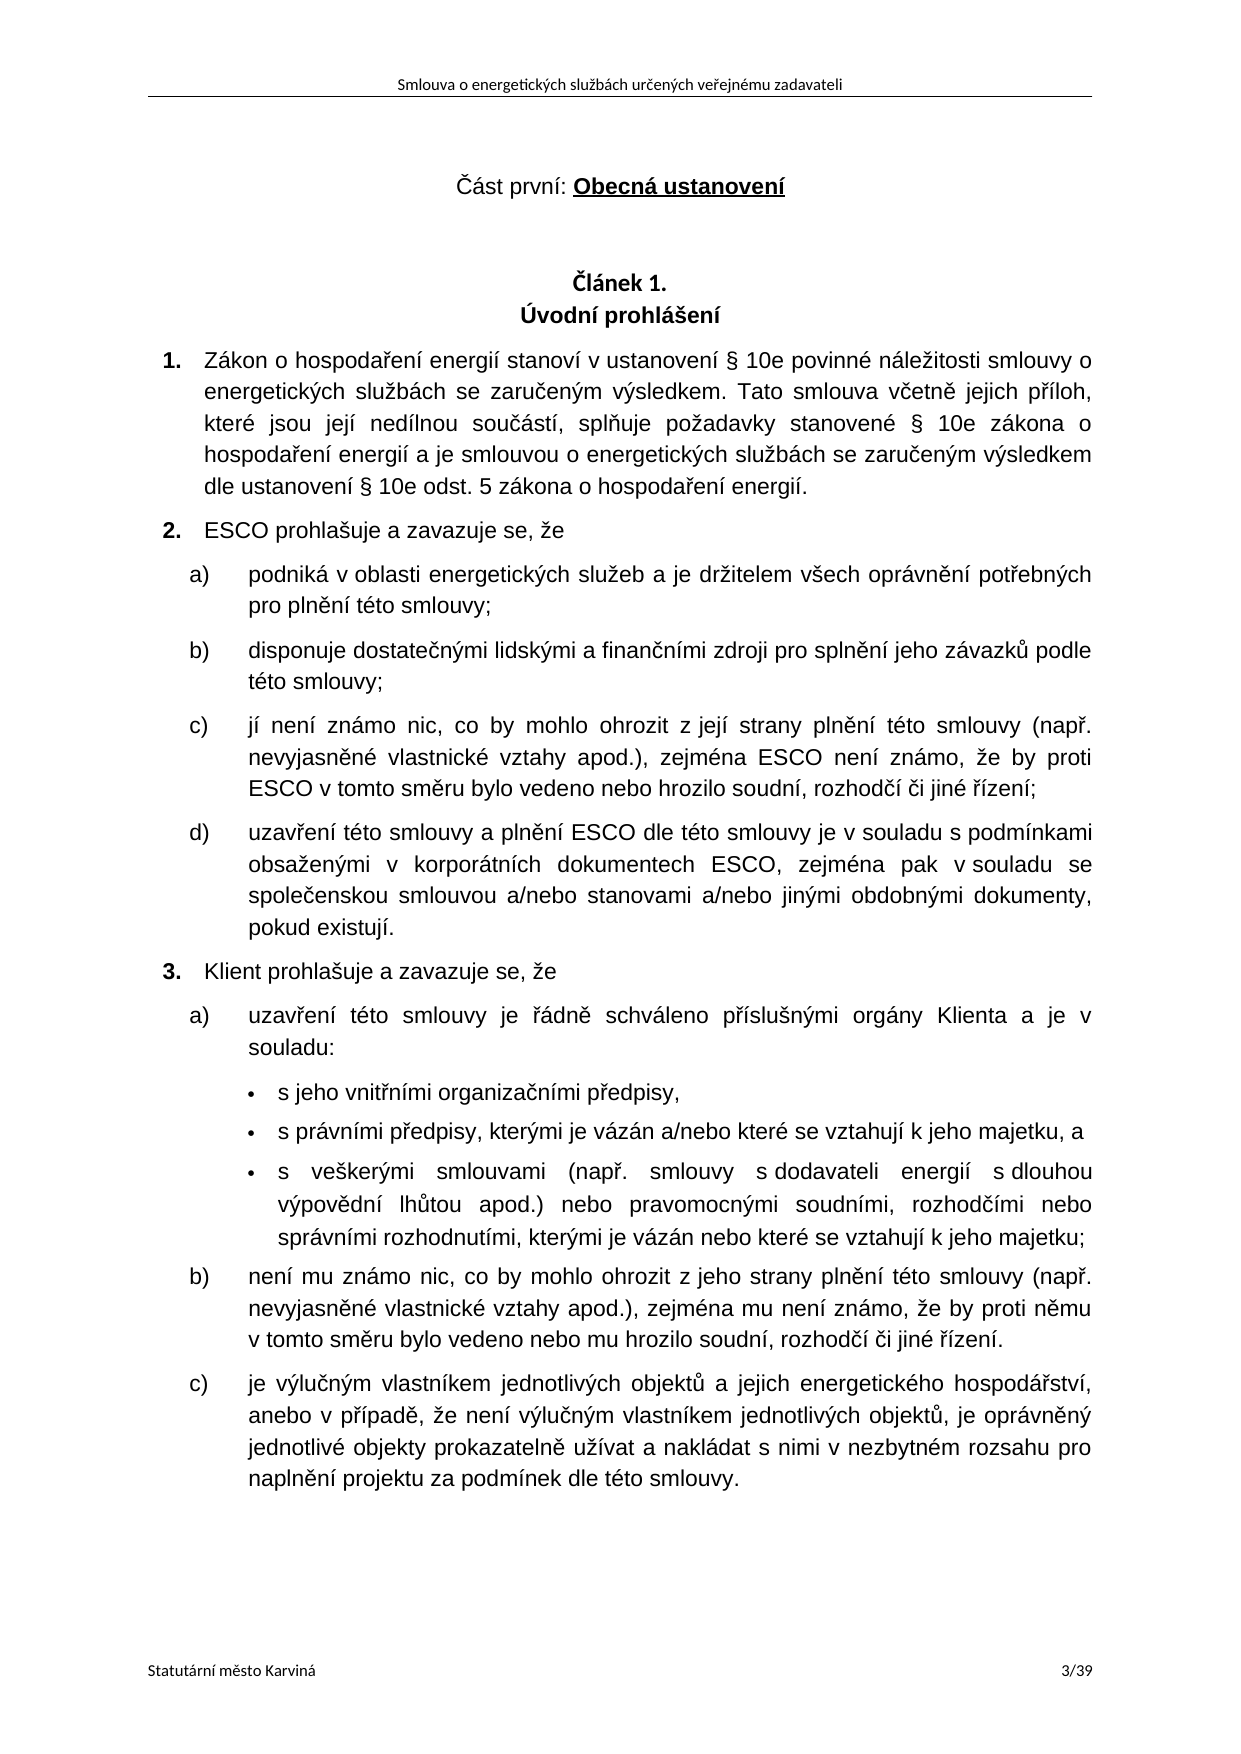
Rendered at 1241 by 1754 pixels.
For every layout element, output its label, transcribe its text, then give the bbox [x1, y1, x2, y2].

subtitle Zákon o hospodaření energií stanoví v ustanovení § 10e povinné náležitosti smlouvy o energetických službách se zaručeným výsledkem. Tato smlouva včetně jejich příloh, které jsou její nedílnou součástí, splňuje požadavky stanovené § 10e zákona o hospodaření energií a je smlouvou o energetických službách se zaručeným výsledkem dle ustanovení § 10e odst. 5 zákona o hospodaření energií. [162, 347, 1092, 499]
text s veškerými smlouvami (např. smlouvy s dodavateli energií s dlouhou výpovědní lhůtou apod.) nebo pravomocnými soudními, rozhodčími nebo správními rozhodnutími, kterými je vázán nebo které se vztahují k jeho majetku; [248, 1151, 1092, 1251]
subtitle disponuje dostatečnými lidskými a finančními zdroji pro splnění jeho závazků podle této smlouvy; [189, 637, 1092, 694]
subtitle jí není známo nic, co by mohlo ohrozit z její strany plnění této smlouvy (např. nevyjasněné vlastnické vztahy apod.), zejména ESCO není známo, že by proti ESCO v tomto směru bylo vedeno nebo hrozilo soudní, rozhodčí či jiné řízení; [189, 712, 1092, 802]
subtitle podniká v oblasti energetických služeb a je držitelem všech oprávnění potřebných pro plnění této smlouvy; [189, 561, 1092, 619]
subtitle není mu známo nic, co by mohlo ohrozit z jeho strany plnění této smlouvy (např. nevyjasněné vlastnické vztahy apod.), zejména mu není známo, že by proti němu v tomto směru bylo vedeno nebo mu hrozilo soudní, rozhodčí či jiné řízení. [189, 1263, 1092, 1353]
subtitle Úvodní prohlášení [148, 267, 1092, 329]
text s právními předpisy, kterými je vázán a/nebo které se vztahují k jeho majetku, a [248, 1111, 1092, 1144]
subtitle ESCO prohlašuje a zavazuje se, že [162, 517, 1092, 543]
text s jeho vnitřními organizačními předpisy, [248, 1072, 1092, 1105]
subtitle uzavření této smlouvy a plnění ESCO dle této smlouvy je v souladu s podmínkami obsaženými v korporátních dokumentech ESCO, zejména pak v souladu se společenskou smlouvou a/nebo stanovami a/nebo jinými obdobnými dokumenty, pokud existují. [189, 819, 1092, 940]
subtitle Klient prohlašuje a zavazuje se, že [162, 958, 1092, 984]
subtitle je výlučným vlastníkem jednotlivých objektů a jejich energetického hospodářství, anebo v případě, že není výlučným vlastníkem jednotlivých objektů, je oprávněný jednotlivé objekty prokazatelně užívat a nakládat s nimi v nezbytném rozsahu pro naplnění projektu za podmínek dle této smlouvy. [189, 1370, 1092, 1491]
title Část první: Obecná ustanovení [148, 173, 1092, 199]
subtitle uzavření této smlouvy je řádně schváleno příslušnými orgány Klienta a je v souladu: [189, 1002, 1092, 1060]
